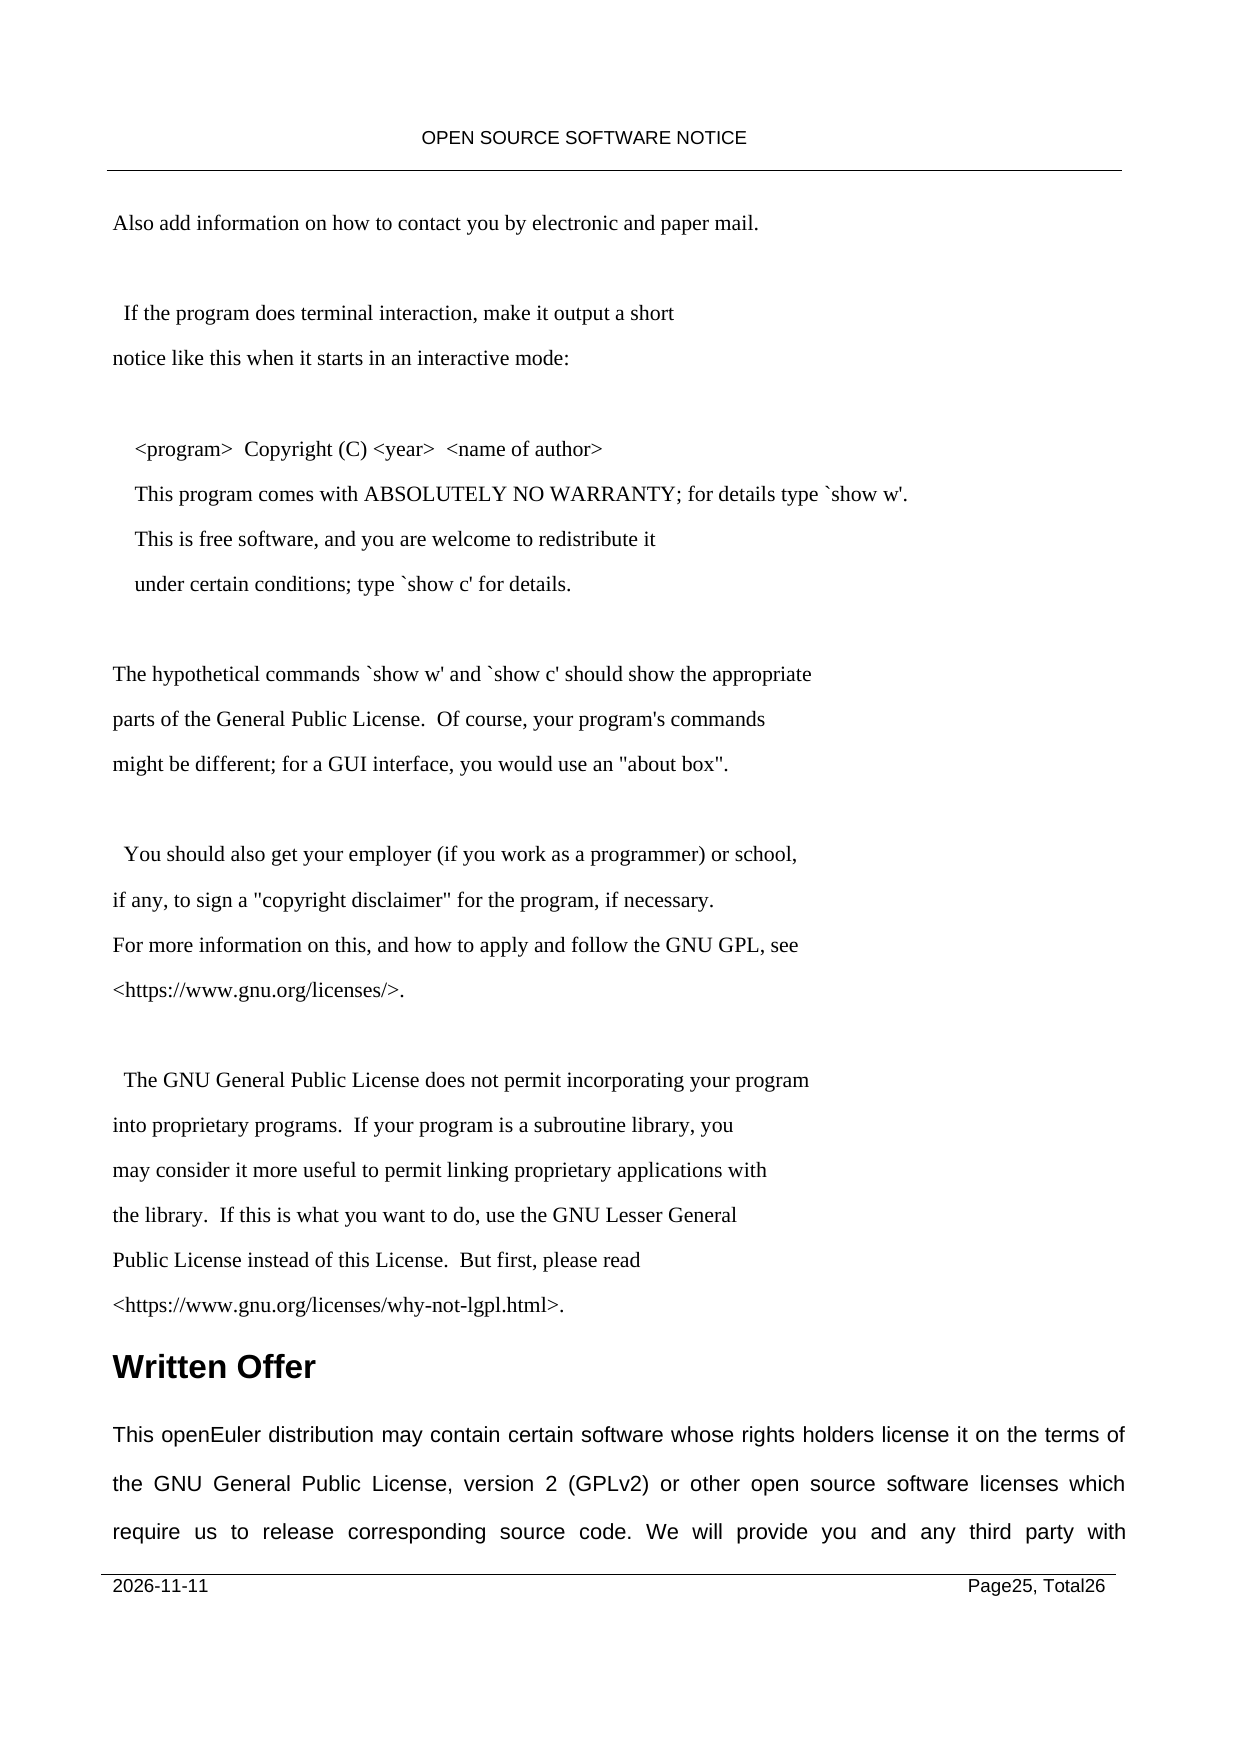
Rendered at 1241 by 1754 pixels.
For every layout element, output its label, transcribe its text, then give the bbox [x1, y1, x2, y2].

text the library. If this is what you want to do, use the GNU Lesser General [112, 1199, 1128, 1231]
text <https://www.gnu.org/licenses/why-not-lgpl.html>. [112, 1289, 1128, 1321]
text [112, 1418, 1128, 1548]
text into proprietary programs. If your program is a subroutine library, you [112, 1108, 1128, 1141]
text For more information on this, and how to apply and follow the GNU GPL, see [112, 928, 1128, 961]
text parts of the General Public License. Of course, your program's commands [112, 702, 1128, 735]
text You should also get your employer (if you work as a programmer) or school, [112, 838, 1128, 870]
text may consider it more useful to permit linking proprietary applications with [112, 1153, 1128, 1186]
text under certain conditions; type `show c' for details. [112, 567, 1128, 600]
text <program> Copyright (C) <year> <name of author> [112, 432, 1128, 464]
text Also add information on how to contact you by electronic and paper mail. [112, 206, 1128, 239]
text notice like this when it starts in an interactive mode: [112, 342, 1128, 374]
text This is free software, and you are welcome to redistribute it [112, 522, 1128, 554]
text might be different; for a GUI interface, you would use an "about box". [112, 748, 1128, 780]
text This program comes with ABSOLUTELY NO WARRANTY; for details type `show w'. [112, 477, 1128, 509]
text if any, to sign a "copyright disclaimer" for the program, if necessary. [112, 883, 1128, 915]
text <https://www.gnu.org/licenses/>. [112, 973, 1128, 1006]
text The GNU General Public License does not permit incorporating your program [112, 1063, 1128, 1096]
text If the program does terminal interaction, make it output a short [112, 297, 1128, 329]
text Public License instead of this License. But first, please read [112, 1244, 1128, 1276]
text Written Offer [112, 1334, 1128, 1399]
text The hypothetical commands `show w' and `show c' should show the appropriate [112, 657, 1128, 690]
